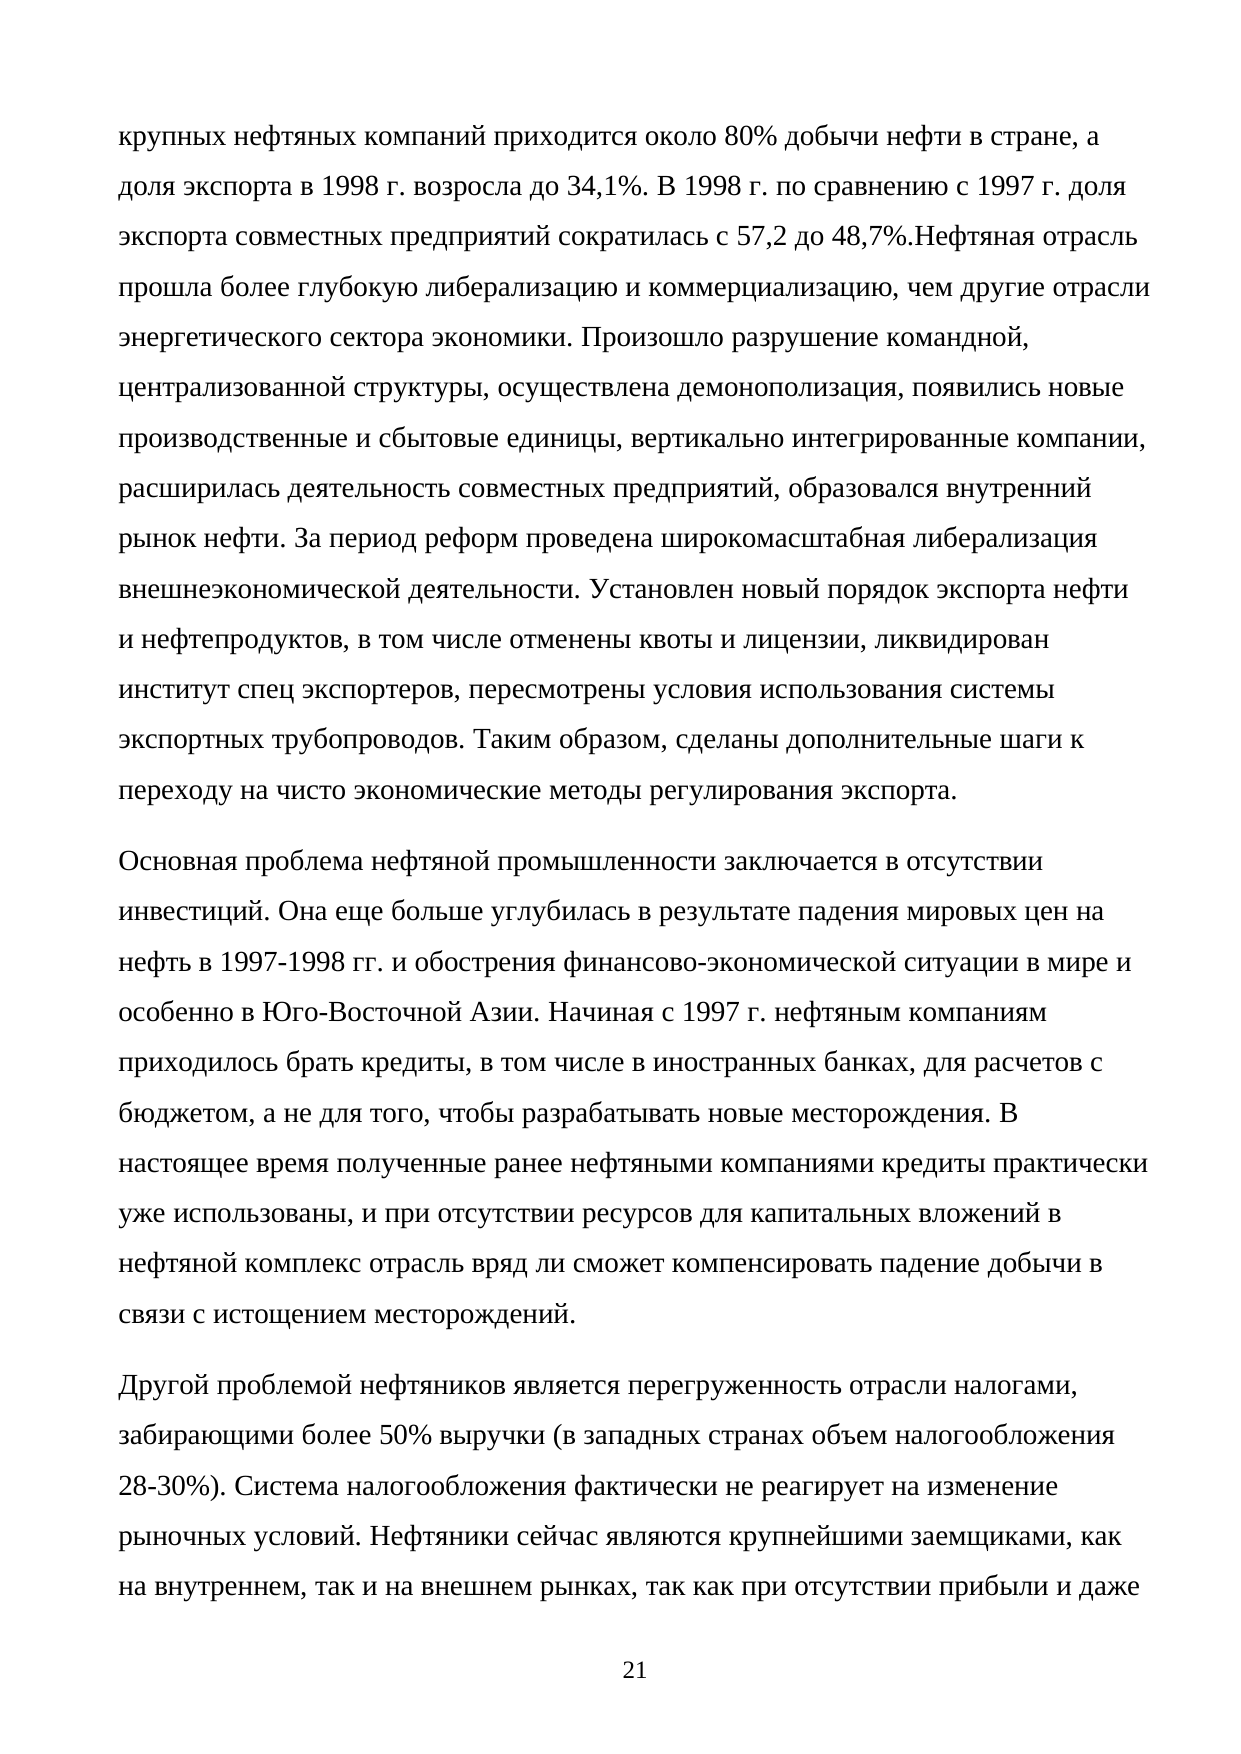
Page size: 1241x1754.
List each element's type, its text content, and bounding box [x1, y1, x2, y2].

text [118, 1367, 1152, 1602]
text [118, 118, 1152, 806]
text Основная проблема нефтяной промышленности заключается в отсутствии инвестиций. Она еще больше углубилась в результате падения мировых цен на нефть в 1997-1998 гг. и обострения финансово-экономической ситуации в мире и особенно в Юго-Восточной Азии. Начиная с 1997 г. нефтяным компаниям приходилось брать кредиты, в том числе в иностранных банках, для расчетов с бюджетом, а не для того, чтобы разрабатывать новые месторождения. В настоящее время полученные ранее нефтяными компаниями кредиты практически уже использованы, и при отсутствии ресурсов для капитальных вложений в нефтяной комплекс отрасль вряд ли сможет компенсировать падение добычи в связи с истощением месторождений. [118, 843, 1152, 1330]
